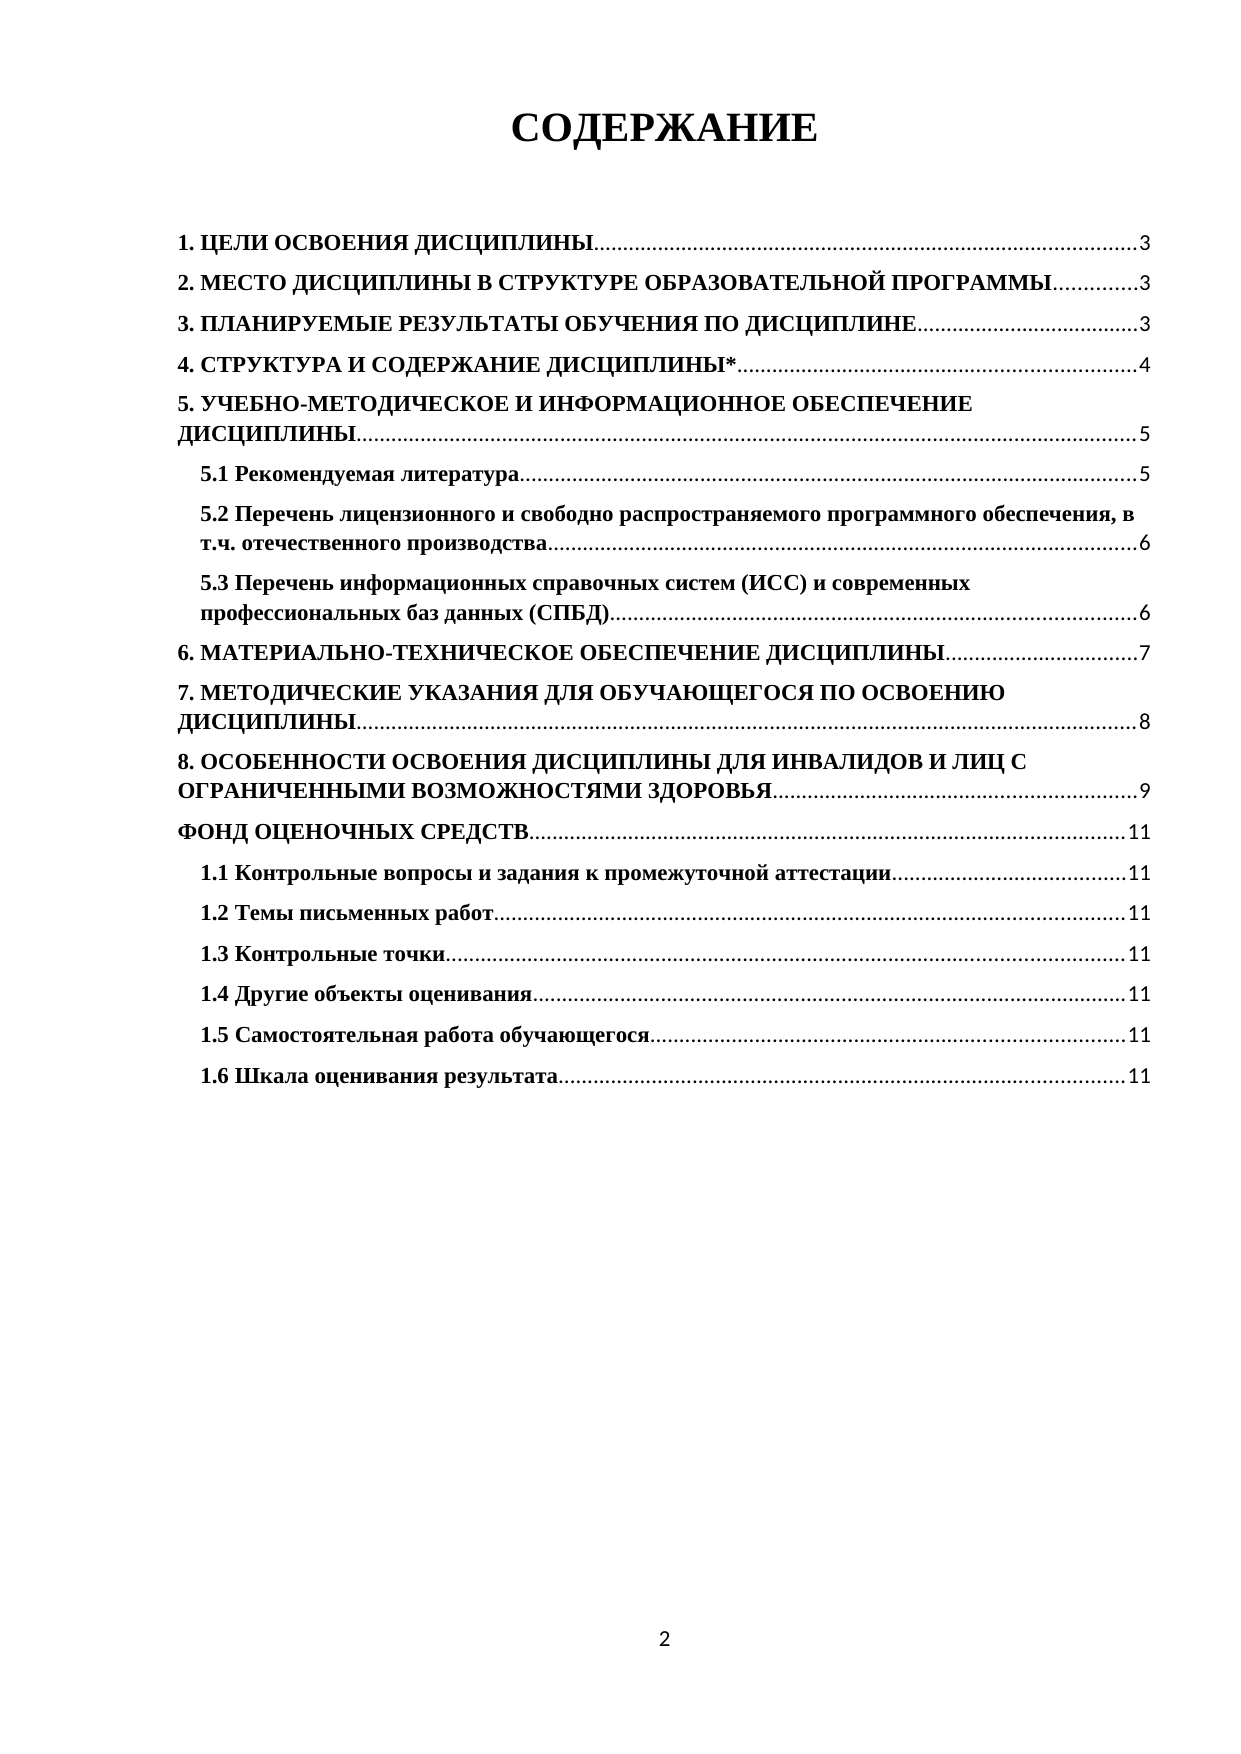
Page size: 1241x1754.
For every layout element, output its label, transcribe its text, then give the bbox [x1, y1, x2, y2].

text СОДЕРЖАНИЕ [177, 102, 1152, 150]
